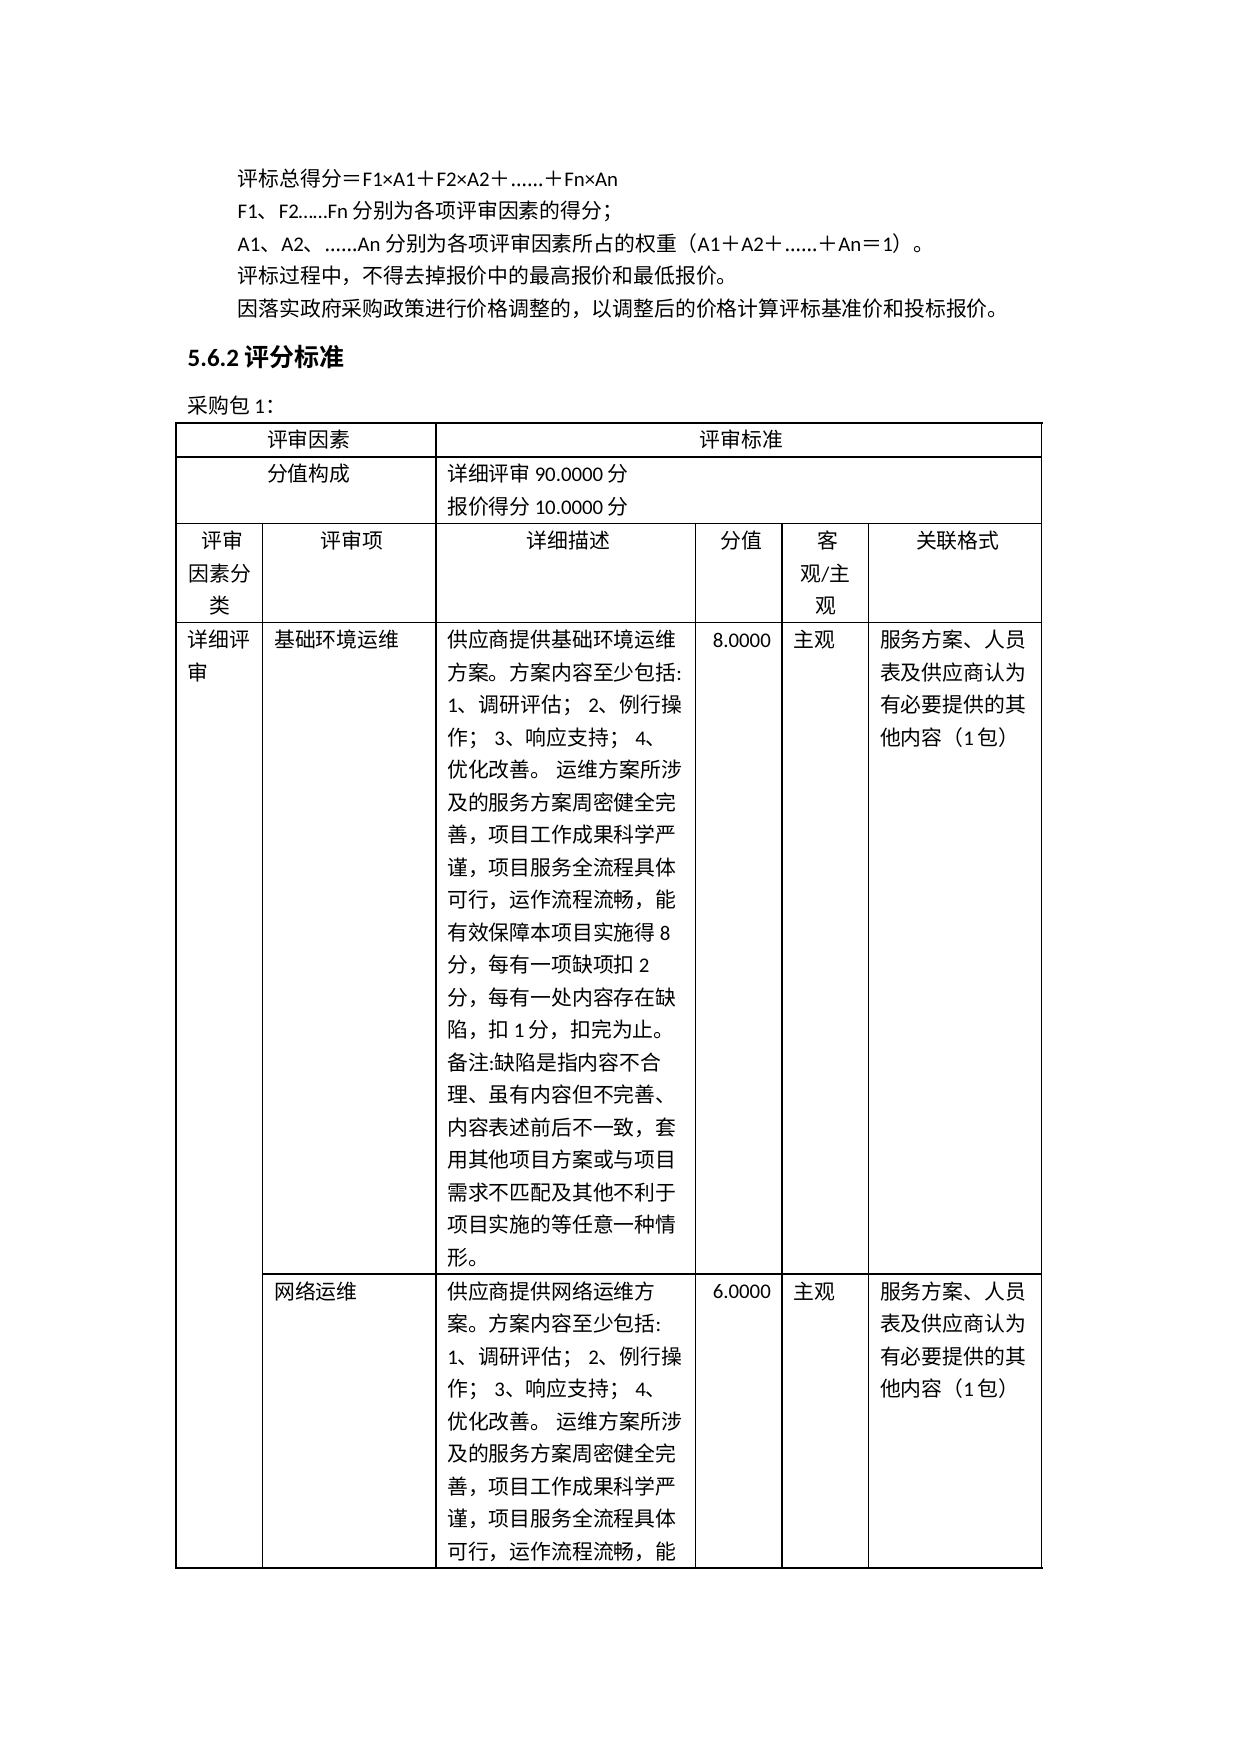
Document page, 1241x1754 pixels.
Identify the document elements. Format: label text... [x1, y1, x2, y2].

table_cell 主观 [783, 1275, 868, 1567]
text 因落实政府采购政策进行价格调整的，以调整后的价格计算评标基准价和投标报价。 [187, 292, 1053, 324]
table_cell 分值构成 [177, 458, 435, 523]
table_cell 6.0000 [696, 1275, 781, 1567]
table_cell 8.0000 [696, 623, 781, 1273]
text 评标过程中，不得去掉报价中的最高报价和最低报价。 [187, 259, 1053, 292]
text F1、F2……Fn分别为各项评审因素的得分； [187, 194, 1053, 227]
table_cell 供应商提供基础环境运维方案。方案内容至少包括: 1、调研评估； 2、例行操作； 3、响应支持； 4、优化改善。 运维方案所涉及的服务方案周密健全完善，项目工作成果科学严谨，项目服务全流程具体可行，运作流程流畅，能有效保障本项目实施得8分，每有一项缺项扣2分，每有一处内容存在缺陷，扣1分，扣完为止。 备注:缺陷是指内容不合理、虽有内容但不完善、内容表述前后不一致，套用其他项目方案或与项目需求不匹配及其他不利于项目实施的等任意一种情形。 [437, 623, 695, 1273]
table_header 评审标准 [437, 424, 1041, 456]
table_cell 详细描述 [437, 524, 695, 622]
text A1、A2、……An 分别为各项评审因素所占的权重（A1＋A2＋……＋An＝1）。 [187, 227, 1053, 259]
table_cell 服务方案、人员表及供应商认为有必要提供的其他内容（1包） [869, 623, 1041, 1273]
table_cell 网络运维 [263, 1275, 435, 1567]
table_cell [437, 1275, 695, 1567]
table_cell 主观 [783, 623, 868, 1273]
table_cell 分值 [696, 524, 781, 622]
table_cell 详细评审90.0000分 报价得分10.0000分 [437, 458, 1041, 523]
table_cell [869, 1275, 1041, 1567]
text 5.6.2评分标准 [187, 324, 1053, 389]
table_cell 评审因素分类 [177, 524, 262, 622]
table_cell 评审项 [263, 524, 435, 622]
table_cell 客观/主观 [783, 524, 868, 622]
text 采购包1： [187, 389, 1053, 422]
table_cell 基础环境运维 [263, 623, 435, 1273]
text 评标总得分＝F1×A1＋F2×A2＋……＋Fn×An [187, 162, 1053, 194]
table_cell 关联格式 [869, 524, 1041, 622]
table_header 评审因素 [177, 424, 435, 456]
table_cell 详细评审 [177, 623, 262, 1567]
